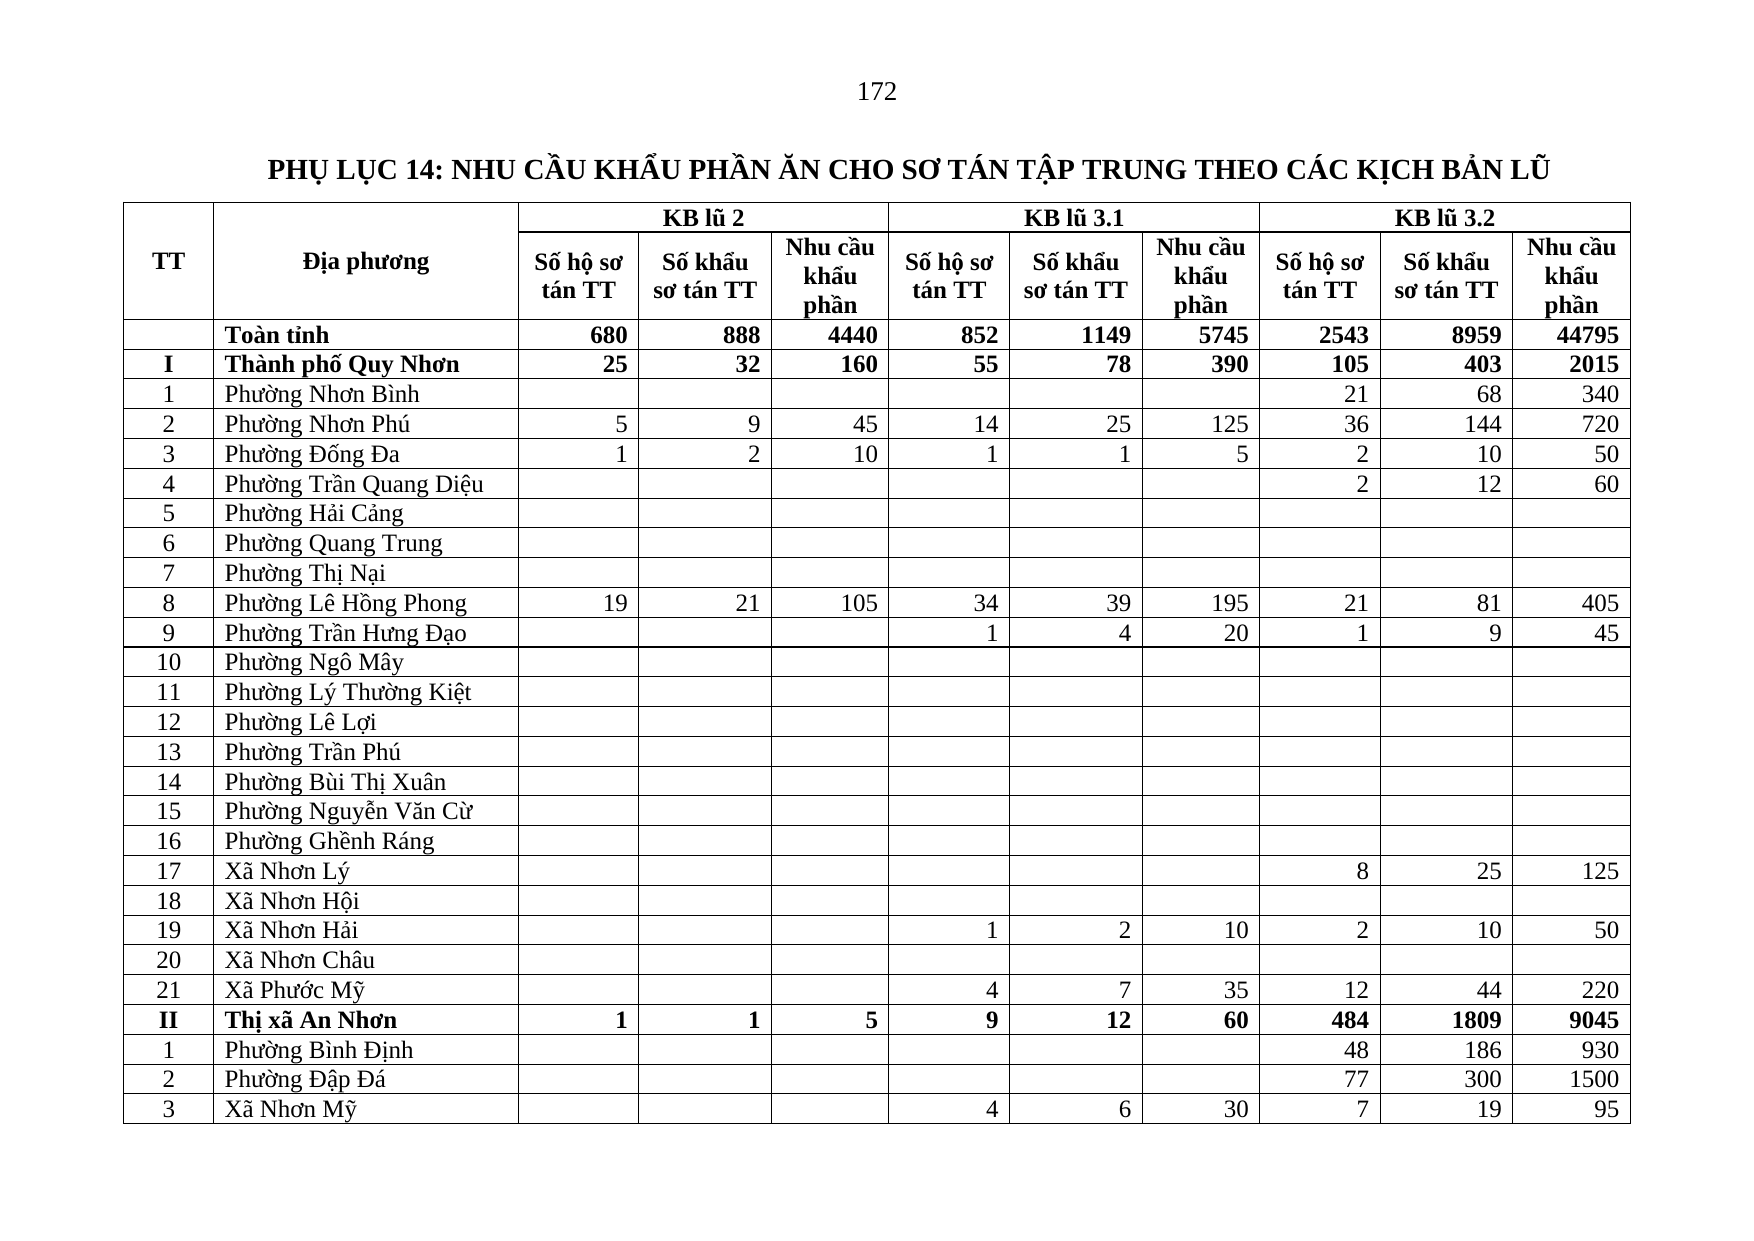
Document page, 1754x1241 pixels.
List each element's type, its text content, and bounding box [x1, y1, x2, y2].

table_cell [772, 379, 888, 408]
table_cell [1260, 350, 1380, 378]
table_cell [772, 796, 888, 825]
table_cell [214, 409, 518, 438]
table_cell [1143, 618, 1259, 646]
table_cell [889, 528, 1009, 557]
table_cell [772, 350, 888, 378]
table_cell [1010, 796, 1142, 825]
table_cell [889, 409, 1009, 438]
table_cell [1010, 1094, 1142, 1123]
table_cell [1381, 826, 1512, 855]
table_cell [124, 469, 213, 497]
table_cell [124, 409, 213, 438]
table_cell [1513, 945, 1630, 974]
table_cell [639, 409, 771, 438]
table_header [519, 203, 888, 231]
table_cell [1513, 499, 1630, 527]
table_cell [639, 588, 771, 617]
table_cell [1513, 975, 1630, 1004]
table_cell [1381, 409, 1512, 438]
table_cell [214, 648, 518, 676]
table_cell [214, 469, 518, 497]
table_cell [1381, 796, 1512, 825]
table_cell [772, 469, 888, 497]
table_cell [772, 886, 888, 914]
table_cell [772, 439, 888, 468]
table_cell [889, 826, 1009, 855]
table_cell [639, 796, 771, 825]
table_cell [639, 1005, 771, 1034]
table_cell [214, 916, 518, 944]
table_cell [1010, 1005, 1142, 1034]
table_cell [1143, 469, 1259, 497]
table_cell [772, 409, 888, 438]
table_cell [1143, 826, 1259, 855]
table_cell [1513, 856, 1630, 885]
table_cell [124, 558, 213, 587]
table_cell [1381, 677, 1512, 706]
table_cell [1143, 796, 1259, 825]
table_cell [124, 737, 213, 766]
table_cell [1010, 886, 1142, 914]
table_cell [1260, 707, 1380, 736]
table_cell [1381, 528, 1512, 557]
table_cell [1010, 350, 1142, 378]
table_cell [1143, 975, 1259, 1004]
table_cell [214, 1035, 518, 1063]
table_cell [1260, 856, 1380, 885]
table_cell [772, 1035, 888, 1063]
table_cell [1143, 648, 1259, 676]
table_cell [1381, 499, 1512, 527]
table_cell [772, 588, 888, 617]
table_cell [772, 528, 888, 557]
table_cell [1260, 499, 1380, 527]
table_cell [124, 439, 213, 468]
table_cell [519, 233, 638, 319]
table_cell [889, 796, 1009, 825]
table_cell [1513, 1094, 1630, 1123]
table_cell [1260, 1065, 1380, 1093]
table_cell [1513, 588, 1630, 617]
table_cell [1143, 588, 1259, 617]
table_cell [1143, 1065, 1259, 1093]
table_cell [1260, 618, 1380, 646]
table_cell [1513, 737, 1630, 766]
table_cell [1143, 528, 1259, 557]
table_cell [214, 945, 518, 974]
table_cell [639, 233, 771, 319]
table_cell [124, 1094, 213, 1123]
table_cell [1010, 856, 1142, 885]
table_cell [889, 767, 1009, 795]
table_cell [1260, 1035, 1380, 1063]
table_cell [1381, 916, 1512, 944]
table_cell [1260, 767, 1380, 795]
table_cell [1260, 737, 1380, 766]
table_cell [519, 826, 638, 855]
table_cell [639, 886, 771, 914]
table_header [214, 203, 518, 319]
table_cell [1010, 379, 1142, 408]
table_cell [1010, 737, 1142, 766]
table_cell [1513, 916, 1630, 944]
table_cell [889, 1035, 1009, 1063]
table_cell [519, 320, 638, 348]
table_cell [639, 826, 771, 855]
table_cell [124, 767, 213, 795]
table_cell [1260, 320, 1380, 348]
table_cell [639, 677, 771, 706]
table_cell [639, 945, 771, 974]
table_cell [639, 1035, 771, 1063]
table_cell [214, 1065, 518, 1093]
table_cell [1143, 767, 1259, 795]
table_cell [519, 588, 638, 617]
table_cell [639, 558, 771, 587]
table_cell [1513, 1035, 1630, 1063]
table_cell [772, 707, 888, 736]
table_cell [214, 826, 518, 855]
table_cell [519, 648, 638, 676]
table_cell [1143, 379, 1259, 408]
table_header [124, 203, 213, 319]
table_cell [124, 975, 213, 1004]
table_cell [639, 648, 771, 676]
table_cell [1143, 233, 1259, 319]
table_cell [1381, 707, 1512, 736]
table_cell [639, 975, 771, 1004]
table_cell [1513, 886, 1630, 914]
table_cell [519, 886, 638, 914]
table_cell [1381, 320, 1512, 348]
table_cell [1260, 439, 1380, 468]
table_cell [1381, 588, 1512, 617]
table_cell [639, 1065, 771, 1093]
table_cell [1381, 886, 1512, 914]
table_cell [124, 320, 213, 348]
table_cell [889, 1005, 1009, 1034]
subtitle PHỤ LỤC 14: NHU CẦU KHẨU PHẦN ĂN CHO SƠ TÁN TẬP TRUNG THEO CÁC KỊCH BẢN LŨ [94, 152, 1659, 186]
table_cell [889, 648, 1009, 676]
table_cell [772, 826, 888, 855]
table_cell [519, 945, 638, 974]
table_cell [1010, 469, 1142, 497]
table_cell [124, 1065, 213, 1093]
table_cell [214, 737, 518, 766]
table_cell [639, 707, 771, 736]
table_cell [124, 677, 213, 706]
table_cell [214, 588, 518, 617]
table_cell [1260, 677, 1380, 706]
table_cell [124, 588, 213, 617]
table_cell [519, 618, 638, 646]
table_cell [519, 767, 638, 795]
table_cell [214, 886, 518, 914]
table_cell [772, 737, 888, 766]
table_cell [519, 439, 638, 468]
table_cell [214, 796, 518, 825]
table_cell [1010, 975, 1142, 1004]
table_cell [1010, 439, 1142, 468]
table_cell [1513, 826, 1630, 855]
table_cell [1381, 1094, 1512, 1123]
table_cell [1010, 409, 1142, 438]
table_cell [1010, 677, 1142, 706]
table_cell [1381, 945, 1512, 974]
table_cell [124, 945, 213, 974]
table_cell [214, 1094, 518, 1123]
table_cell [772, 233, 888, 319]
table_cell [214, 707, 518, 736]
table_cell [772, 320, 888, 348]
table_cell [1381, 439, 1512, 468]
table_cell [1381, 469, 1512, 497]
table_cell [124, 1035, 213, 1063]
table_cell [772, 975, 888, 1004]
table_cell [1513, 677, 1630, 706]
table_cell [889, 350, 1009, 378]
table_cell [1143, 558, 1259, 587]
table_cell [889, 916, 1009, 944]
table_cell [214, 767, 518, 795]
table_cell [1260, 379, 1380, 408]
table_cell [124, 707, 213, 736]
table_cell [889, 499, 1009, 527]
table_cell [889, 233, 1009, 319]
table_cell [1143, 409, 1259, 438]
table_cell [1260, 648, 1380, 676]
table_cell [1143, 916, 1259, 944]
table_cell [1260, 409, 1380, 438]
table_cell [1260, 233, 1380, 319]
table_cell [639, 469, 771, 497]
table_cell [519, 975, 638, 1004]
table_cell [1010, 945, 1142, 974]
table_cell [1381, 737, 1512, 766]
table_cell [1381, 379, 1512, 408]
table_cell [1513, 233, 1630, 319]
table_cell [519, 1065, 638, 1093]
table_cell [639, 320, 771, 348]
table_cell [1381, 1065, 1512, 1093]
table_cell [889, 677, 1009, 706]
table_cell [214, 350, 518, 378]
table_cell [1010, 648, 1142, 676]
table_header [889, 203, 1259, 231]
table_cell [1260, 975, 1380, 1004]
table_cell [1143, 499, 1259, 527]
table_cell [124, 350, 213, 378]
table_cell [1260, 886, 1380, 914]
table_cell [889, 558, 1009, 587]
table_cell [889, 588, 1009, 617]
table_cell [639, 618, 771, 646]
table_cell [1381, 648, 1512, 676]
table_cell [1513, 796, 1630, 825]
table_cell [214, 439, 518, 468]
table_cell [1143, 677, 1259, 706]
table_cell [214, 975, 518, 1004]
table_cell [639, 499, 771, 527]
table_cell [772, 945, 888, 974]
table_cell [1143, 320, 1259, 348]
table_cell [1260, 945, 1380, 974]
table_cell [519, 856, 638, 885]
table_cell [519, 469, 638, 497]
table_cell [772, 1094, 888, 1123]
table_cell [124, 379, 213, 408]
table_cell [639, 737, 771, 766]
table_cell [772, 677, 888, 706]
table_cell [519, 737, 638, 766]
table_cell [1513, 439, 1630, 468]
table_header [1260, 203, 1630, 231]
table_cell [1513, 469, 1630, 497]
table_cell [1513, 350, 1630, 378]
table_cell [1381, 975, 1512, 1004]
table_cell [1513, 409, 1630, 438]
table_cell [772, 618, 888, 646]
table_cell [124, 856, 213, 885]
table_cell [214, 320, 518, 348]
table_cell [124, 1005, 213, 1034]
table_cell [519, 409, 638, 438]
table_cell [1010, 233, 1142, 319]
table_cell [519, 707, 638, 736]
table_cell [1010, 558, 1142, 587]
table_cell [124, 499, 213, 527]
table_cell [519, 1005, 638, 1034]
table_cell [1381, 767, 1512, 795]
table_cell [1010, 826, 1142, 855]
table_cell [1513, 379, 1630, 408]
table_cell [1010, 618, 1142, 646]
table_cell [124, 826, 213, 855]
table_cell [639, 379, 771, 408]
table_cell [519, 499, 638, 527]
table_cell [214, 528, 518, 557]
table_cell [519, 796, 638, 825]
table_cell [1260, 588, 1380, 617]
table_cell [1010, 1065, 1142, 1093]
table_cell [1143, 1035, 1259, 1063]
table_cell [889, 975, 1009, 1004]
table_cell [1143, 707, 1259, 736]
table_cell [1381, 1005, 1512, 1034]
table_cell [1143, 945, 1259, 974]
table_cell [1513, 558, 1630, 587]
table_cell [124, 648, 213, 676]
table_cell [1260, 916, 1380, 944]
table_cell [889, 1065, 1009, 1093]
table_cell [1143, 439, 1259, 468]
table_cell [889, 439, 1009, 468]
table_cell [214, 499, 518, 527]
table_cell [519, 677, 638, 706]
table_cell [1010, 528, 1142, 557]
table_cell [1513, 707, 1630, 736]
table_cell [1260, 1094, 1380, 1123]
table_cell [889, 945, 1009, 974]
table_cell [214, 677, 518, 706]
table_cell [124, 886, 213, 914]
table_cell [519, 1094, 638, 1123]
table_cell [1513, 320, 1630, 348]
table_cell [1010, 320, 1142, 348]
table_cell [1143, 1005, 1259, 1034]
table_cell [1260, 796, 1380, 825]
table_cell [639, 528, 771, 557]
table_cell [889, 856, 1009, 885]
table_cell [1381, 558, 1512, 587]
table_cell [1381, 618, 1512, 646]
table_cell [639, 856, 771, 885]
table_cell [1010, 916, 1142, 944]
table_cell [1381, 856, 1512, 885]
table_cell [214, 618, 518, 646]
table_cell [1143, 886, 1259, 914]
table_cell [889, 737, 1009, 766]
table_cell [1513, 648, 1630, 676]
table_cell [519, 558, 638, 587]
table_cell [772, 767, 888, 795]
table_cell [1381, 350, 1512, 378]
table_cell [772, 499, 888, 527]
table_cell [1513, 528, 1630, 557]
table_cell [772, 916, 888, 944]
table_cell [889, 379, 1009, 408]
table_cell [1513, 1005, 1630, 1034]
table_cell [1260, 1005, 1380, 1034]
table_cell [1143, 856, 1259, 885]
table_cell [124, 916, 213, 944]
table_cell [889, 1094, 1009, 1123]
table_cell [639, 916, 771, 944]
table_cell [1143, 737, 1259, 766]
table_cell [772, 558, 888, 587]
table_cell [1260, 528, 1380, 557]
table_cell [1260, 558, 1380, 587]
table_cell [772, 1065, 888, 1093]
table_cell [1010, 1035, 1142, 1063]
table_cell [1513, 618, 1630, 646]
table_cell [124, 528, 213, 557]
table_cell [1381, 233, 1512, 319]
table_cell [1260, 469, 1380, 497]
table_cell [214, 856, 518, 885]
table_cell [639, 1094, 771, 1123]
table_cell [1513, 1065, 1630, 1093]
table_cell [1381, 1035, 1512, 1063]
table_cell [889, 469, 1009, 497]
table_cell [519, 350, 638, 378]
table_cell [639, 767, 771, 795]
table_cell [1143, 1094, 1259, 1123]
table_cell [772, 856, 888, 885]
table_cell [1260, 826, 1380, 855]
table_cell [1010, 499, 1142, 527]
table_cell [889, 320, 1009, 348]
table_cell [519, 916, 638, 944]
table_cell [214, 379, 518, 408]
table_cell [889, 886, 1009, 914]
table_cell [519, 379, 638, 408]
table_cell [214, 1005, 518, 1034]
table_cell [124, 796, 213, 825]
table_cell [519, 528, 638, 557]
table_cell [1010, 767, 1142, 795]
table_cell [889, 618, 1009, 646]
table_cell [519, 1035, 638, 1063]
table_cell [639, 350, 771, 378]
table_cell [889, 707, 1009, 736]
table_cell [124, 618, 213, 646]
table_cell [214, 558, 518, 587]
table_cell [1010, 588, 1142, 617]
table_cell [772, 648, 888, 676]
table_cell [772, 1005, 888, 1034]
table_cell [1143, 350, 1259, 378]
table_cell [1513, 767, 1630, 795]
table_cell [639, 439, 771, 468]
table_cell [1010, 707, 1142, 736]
